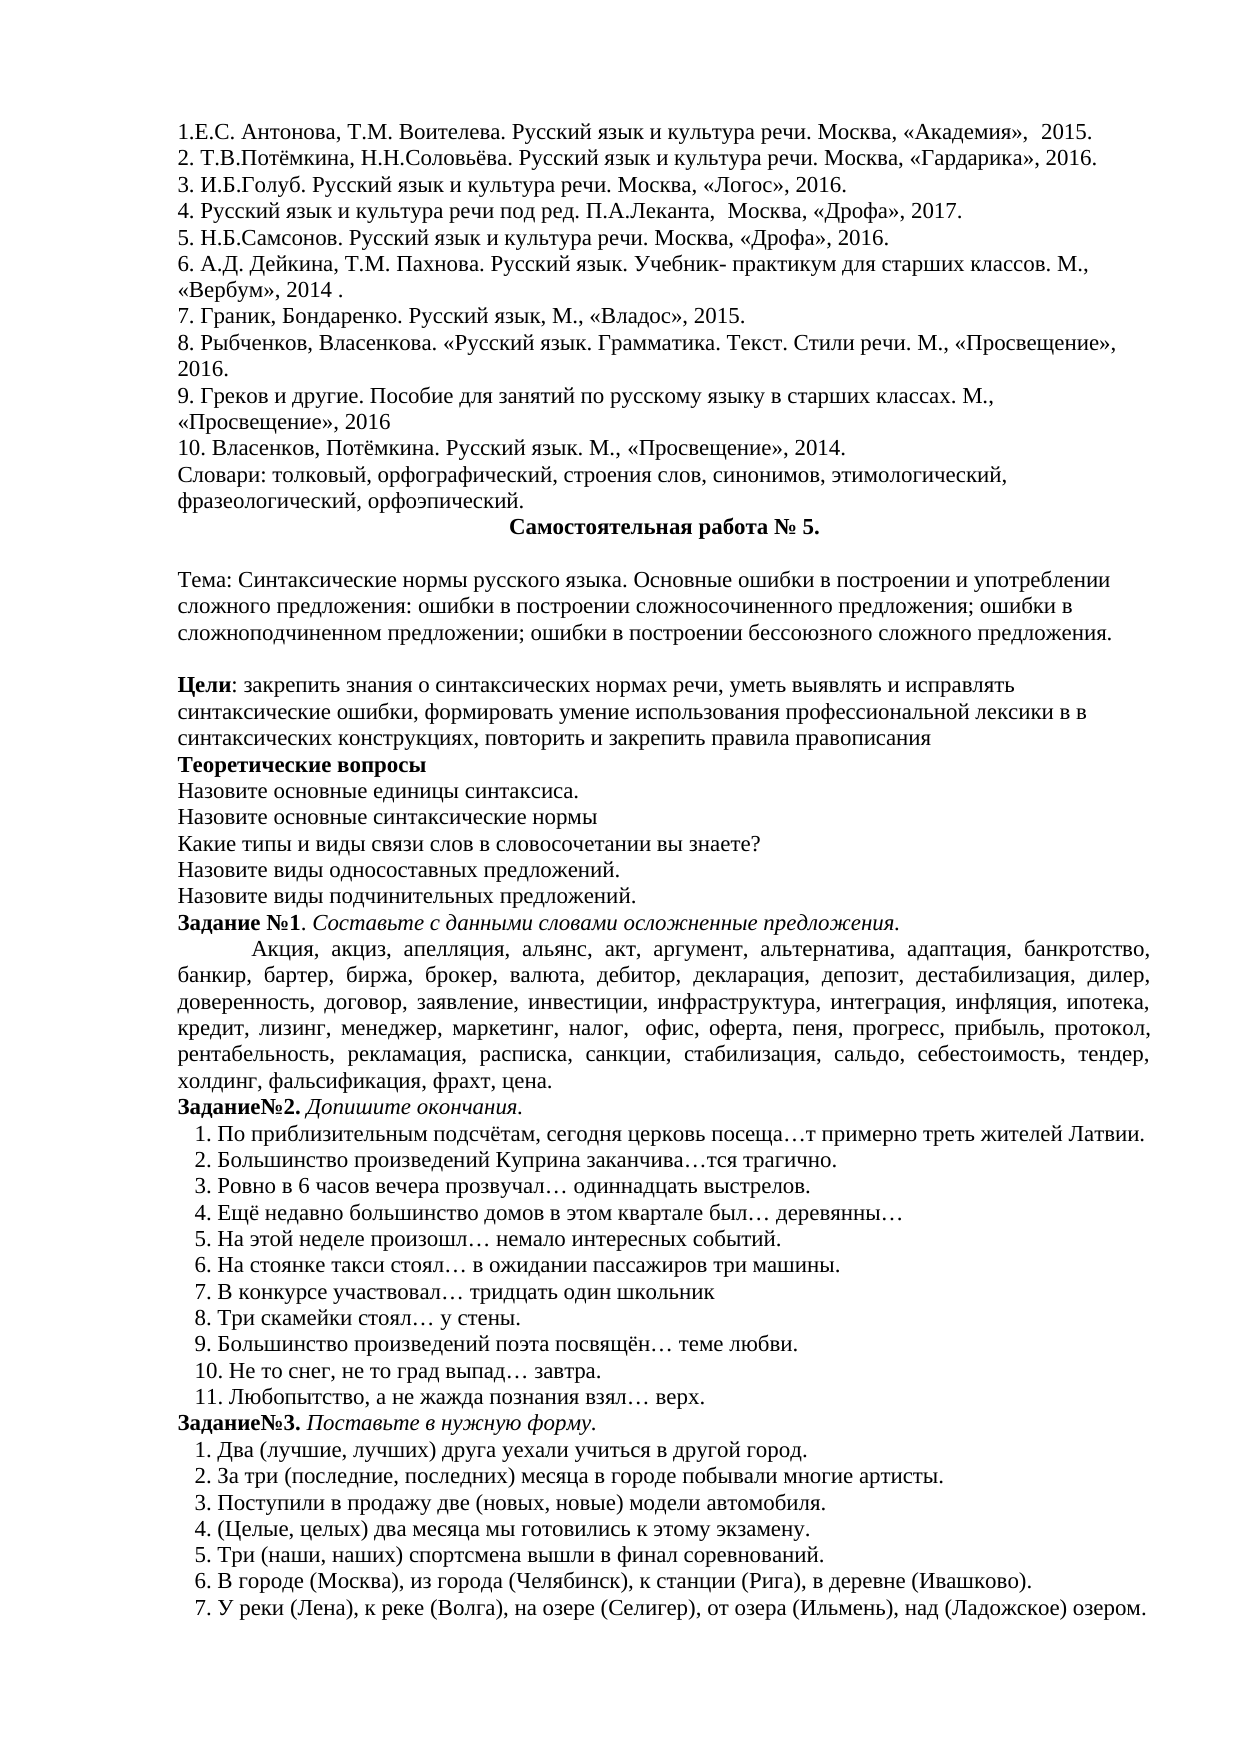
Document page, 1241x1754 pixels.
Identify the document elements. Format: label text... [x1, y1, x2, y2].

text 11. Любопытство, а не жажда познания взял… верх. [177, 1383, 1152, 1409]
text 10. Власенков, Потёмкина. Русский язык. М., «Просвещение», 2014. [177, 434, 1152, 461]
text 6. На стоянке такси стоял… в ожидании пассажиров три машины. [177, 1251, 1152, 1278]
text 4. (Целые, целых) два месяца мы готовились к этому экзамену. [177, 1515, 1152, 1541]
text 6. А.Д. Дейкина, Т.М. Пахнова. Русский язык. Учебник- практикум для старших классов. М., «Вербум», 2014 . [177, 250, 1152, 303]
text 8. Три скамейки стоял… у стены. [177, 1304, 1152, 1330]
text 5. Три (наши, наших) спортсмена вышли в финал соревнований. [177, 1541, 1152, 1568]
text 5. Н.Б.Самсонов. Русский язык и культура речи. Москва, «Дрофа», 2016. [177, 223, 1152, 250]
text Самостоятельная работа № 5. [177, 513, 1152, 540]
text Теоретические вопросы [177, 751, 1152, 777]
text 9. Греков и другие. Пособие для занятий по русскому языку в старших классах. М., «Просвещение», 2016 [177, 382, 1152, 434]
text Задание№3. Поставьте в нужную форму. [177, 1409, 1152, 1436]
text 8. Рыбченков, Власенкова. «Русский язык. Грамматика. Текст. Стили речи. М., «Просвещение», 2016. [177, 329, 1152, 382]
text Назовите виды односоставных предложений. [177, 856, 1152, 882]
text Словари: толковый, орфографический, строения слов, синонимов, этимологический, фразеологический, орфоэпический. [177, 461, 1152, 513]
text 1. Два (лучшие, лучших) друга уехали учиться в другой город. [177, 1436, 1152, 1462]
text 1.Е.С. Антонова, Т.М. Воителева. Русский язык и культура речи. Москва, «Академия», 2015. [177, 118, 1152, 144]
text 3. Ровно в 6 часов вечера прозвучал… одиннадцать выстрелов. [177, 1172, 1152, 1199]
text 3. Поступили в продажу две (новых, новые) модели автомобиля. [177, 1488, 1152, 1515]
text 2. Т.В.Потёмкина, Н.Н.Соловьёва. Русский язык и культура речи. Москва, «Гардарика», 2016. [177, 144, 1152, 171]
text Какие типы и виды связи слов в словосочетании вы знаете? [177, 830, 1152, 856]
text 2. За три (последние, последних) месяца в городе побывали многие артисты. [177, 1462, 1152, 1488]
text 10. Не то снег, не то град выпад… завтра. [177, 1357, 1152, 1383]
text 1. По приблизительным подсчётам, сегодня церковь посеща…т примерно треть жителей Латвии. [177, 1119, 1152, 1146]
text Назовите основные синтаксические нормы [177, 803, 1152, 830]
text 3. И.Б.Голуб. Русский язык и культура речи. Москва, «Логос», 2016. [177, 171, 1152, 197]
text Тема: Синтаксические нормы русского языка. Основные ошибки в построении и употреблении сложного предложения: ошибки в построении сложносочиненного предложения; ошибки в сложноподчиненном предложении; ошибки в построении бессоюзного сложного предложения. [177, 566, 1152, 645]
text Назовите виды подчинительных предложений. [177, 882, 1152, 909]
text 2. Большинство произведений Куприна заканчива…тся трагично. [177, 1146, 1152, 1172]
text Цели: закрепить знания о синтаксических нормах речи, уметь выявлять и исправлять синтаксические ошибки, формировать умение использования профессиональной лексики в в синтаксических конструкциях, повторить и закрепить правила правописания [177, 672, 1152, 751]
text 4. Русский язык и культура речи под ред. П.А.Леканта, Москва, «Дрофа», 2017. [177, 197, 1152, 223]
text 6. В городе (Москва), из города (Челябинск), к станции (Рига), в деревне (Ивашково). [177, 1568, 1152, 1594]
text Задание№2. Допишите окончания. [177, 1093, 1152, 1119]
text 7. В конкурсе участвовал… тридцать один школьник [177, 1278, 1152, 1304]
text 7. У реки (Лена), к реке (Волга), на озере (Селигер), от озера (Ильмень), над (Ладожское) озером. [177, 1594, 1152, 1620]
text 7. Граник, Бондаренко. Русский язык, М., «Владос», 2015. [177, 303, 1152, 329]
text 5. На этой неделе произошл… немало интересных событий. [177, 1225, 1152, 1251]
text Акция, акциз, апелляция, альянс, акт, аргумент, альтернатива, адаптация, банкротство, банкир, бартер, биржа, брокер, валюта, дебитор, декларация, депозит, дестабилизация, дилер, доверенность, договор, заявление, инвестиции, инфраструктура, интеграция, инфляция, ипотека, кредит, лизинг, менеджер, маркетинг, налог, офис, оферта, пеня, прогресс, прибыль, протокол, рентабельность, рекламация, расписка, санкции, стабилизация, сальдо, себестоимость, тендер, холдинг, фальсификация, фрахт, цена. [177, 935, 1152, 1093]
text Задание №1. Составьте с данными словами осложненные предложения. [177, 909, 1152, 935]
text 4. Ещё недавно большинство домов в этом квартале был… деревянны… [177, 1199, 1152, 1225]
text Назовите основные единицы синтаксиса. [177, 777, 1152, 803]
text 9. Большинство произведений поэта посвящён… теме любви. [177, 1330, 1152, 1357]
